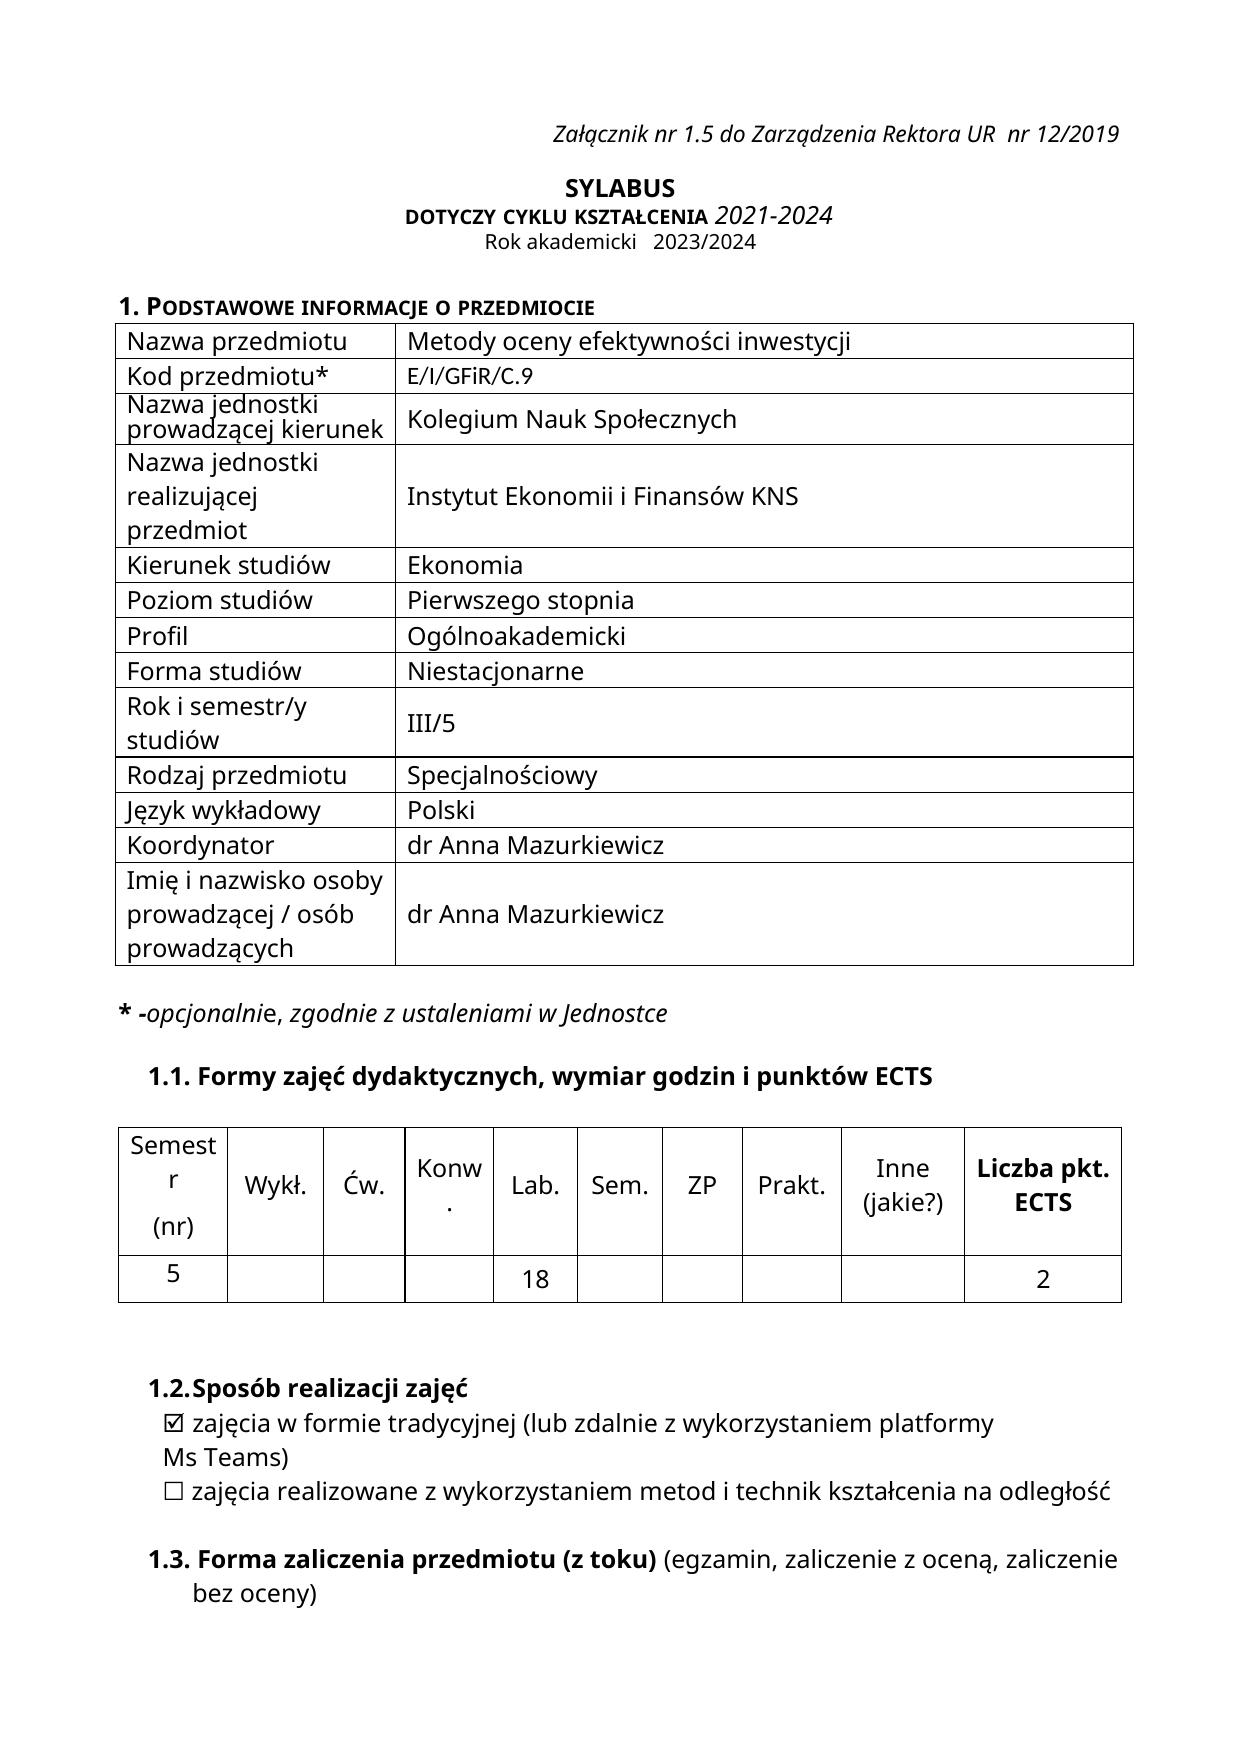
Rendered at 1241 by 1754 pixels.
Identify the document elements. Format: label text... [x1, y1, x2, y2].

table_cell Specjalnościowy [396, 758, 1133, 792]
text 1.3. Forma zaliczenia przedmiotu (z toku) (egzamin, zaliczenie z oceną, zaliczenie bez oceny) [148, 1541, 1122, 1609]
table_cell Kolegium Nauk Społecznych [396, 394, 1133, 444]
table_cell [842, 1256, 964, 1302]
text ☐ zajęcia realizowane z wykorzystaniem metod i technik kształcenia na odległość [162, 1473, 1122, 1507]
table_cell Niestacjonarne [396, 653, 1133, 687]
table_cell [578, 1256, 662, 1302]
text SYLABUS [118, 170, 1122, 204]
table_cell Polski [396, 793, 1133, 827]
table_cell III/5 [396, 688, 1133, 756]
text * -opcjonalnie, zgodnie z ustaleniami w Jednostce [118, 995, 1122, 1029]
table_cell dr Anna Mazurkiewicz [396, 828, 1133, 862]
table_header Sem. [578, 1128, 662, 1255]
table_cell Koordynator [116, 828, 395, 862]
table_cell Nazwa jednostki prowadzącej kierunek [116, 394, 395, 444]
table_cell Język wykładowy [116, 793, 395, 827]
table_header Inne (jakie?) [842, 1128, 964, 1255]
text Załącznik nr 1.5 do Zarządzenia Rektora UR nr 12/2019 [118, 118, 1122, 149]
text 1. Podstawowe informacje o przedmiocie [118, 288, 1122, 322]
table_cell [324, 1256, 404, 1302]
text 1.2. Sposób realizacji zajęć [148, 1371, 1122, 1405]
table_header Ćw. [324, 1128, 404, 1255]
table_cell [663, 1256, 742, 1302]
table_header Semestr (nr) [119, 1128, 227, 1255]
table_cell Instytut Ekonomii i Finansów KNS [396, 445, 1133, 547]
text Rok akademicki 2023/2024 [118, 229, 1122, 254]
table_cell Rodzaj przedmiotu [116, 758, 395, 792]
table_header Prakt. [743, 1128, 841, 1255]
table_cell Imię i nazwisko osoby prowadzącej / osób prowadzących [116, 863, 395, 965]
table_cell 18 [494, 1256, 577, 1302]
table_cell Pierwszego stopnia [396, 583, 1133, 617]
table_cell [743, 1256, 841, 1302]
table_cell Poziom studiów [116, 583, 395, 617]
table_cell Kierunek studiów [116, 548, 395, 582]
text dotyczy cyklu kształcenia 2021-2024 [118, 204, 1122, 229]
table_header Liczba pkt. ECTS [965, 1128, 1121, 1255]
table_header Konw. [406, 1128, 493, 1255]
table_cell dr Anna Mazurkiewicz [396, 863, 1133, 965]
table_cell [406, 1256, 493, 1302]
table_cell Kod przedmiotu* [116, 359, 395, 393]
table_header Wykł. [228, 1128, 323, 1255]
table_header Nazwa przedmiotu [116, 324, 395, 357]
table_cell E/I/GFiR/C.9 [396, 359, 1133, 393]
table_header ZP [663, 1128, 742, 1255]
table_cell Ekonomia [396, 548, 1133, 582]
table_cell Rok i semestr/y studiów [116, 688, 395, 756]
table_cell Forma studiów [116, 653, 395, 687]
text 1.1. Formy zajęć dydaktycznych, wymiar godzin i punktów ECTS [148, 1058, 1122, 1092]
table_header Metody oceny efektywności inwestycji [396, 324, 1133, 357]
table_cell Ogólnoakademicki [396, 618, 1133, 652]
text zajęcia w formie tradycyjnej (lub zdalnie z wykorzystaniem platformy Ms Teams) [162, 1405, 1122, 1473]
table_cell 2 [965, 1256, 1121, 1302]
table_cell [228, 1256, 323, 1302]
table_cell Nazwa jednostki realizującej przedmiot [116, 445, 395, 547]
table_header Lab. [494, 1128, 577, 1255]
table_cell Profil [116, 618, 395, 652]
table_cell 5 [119, 1256, 227, 1302]
